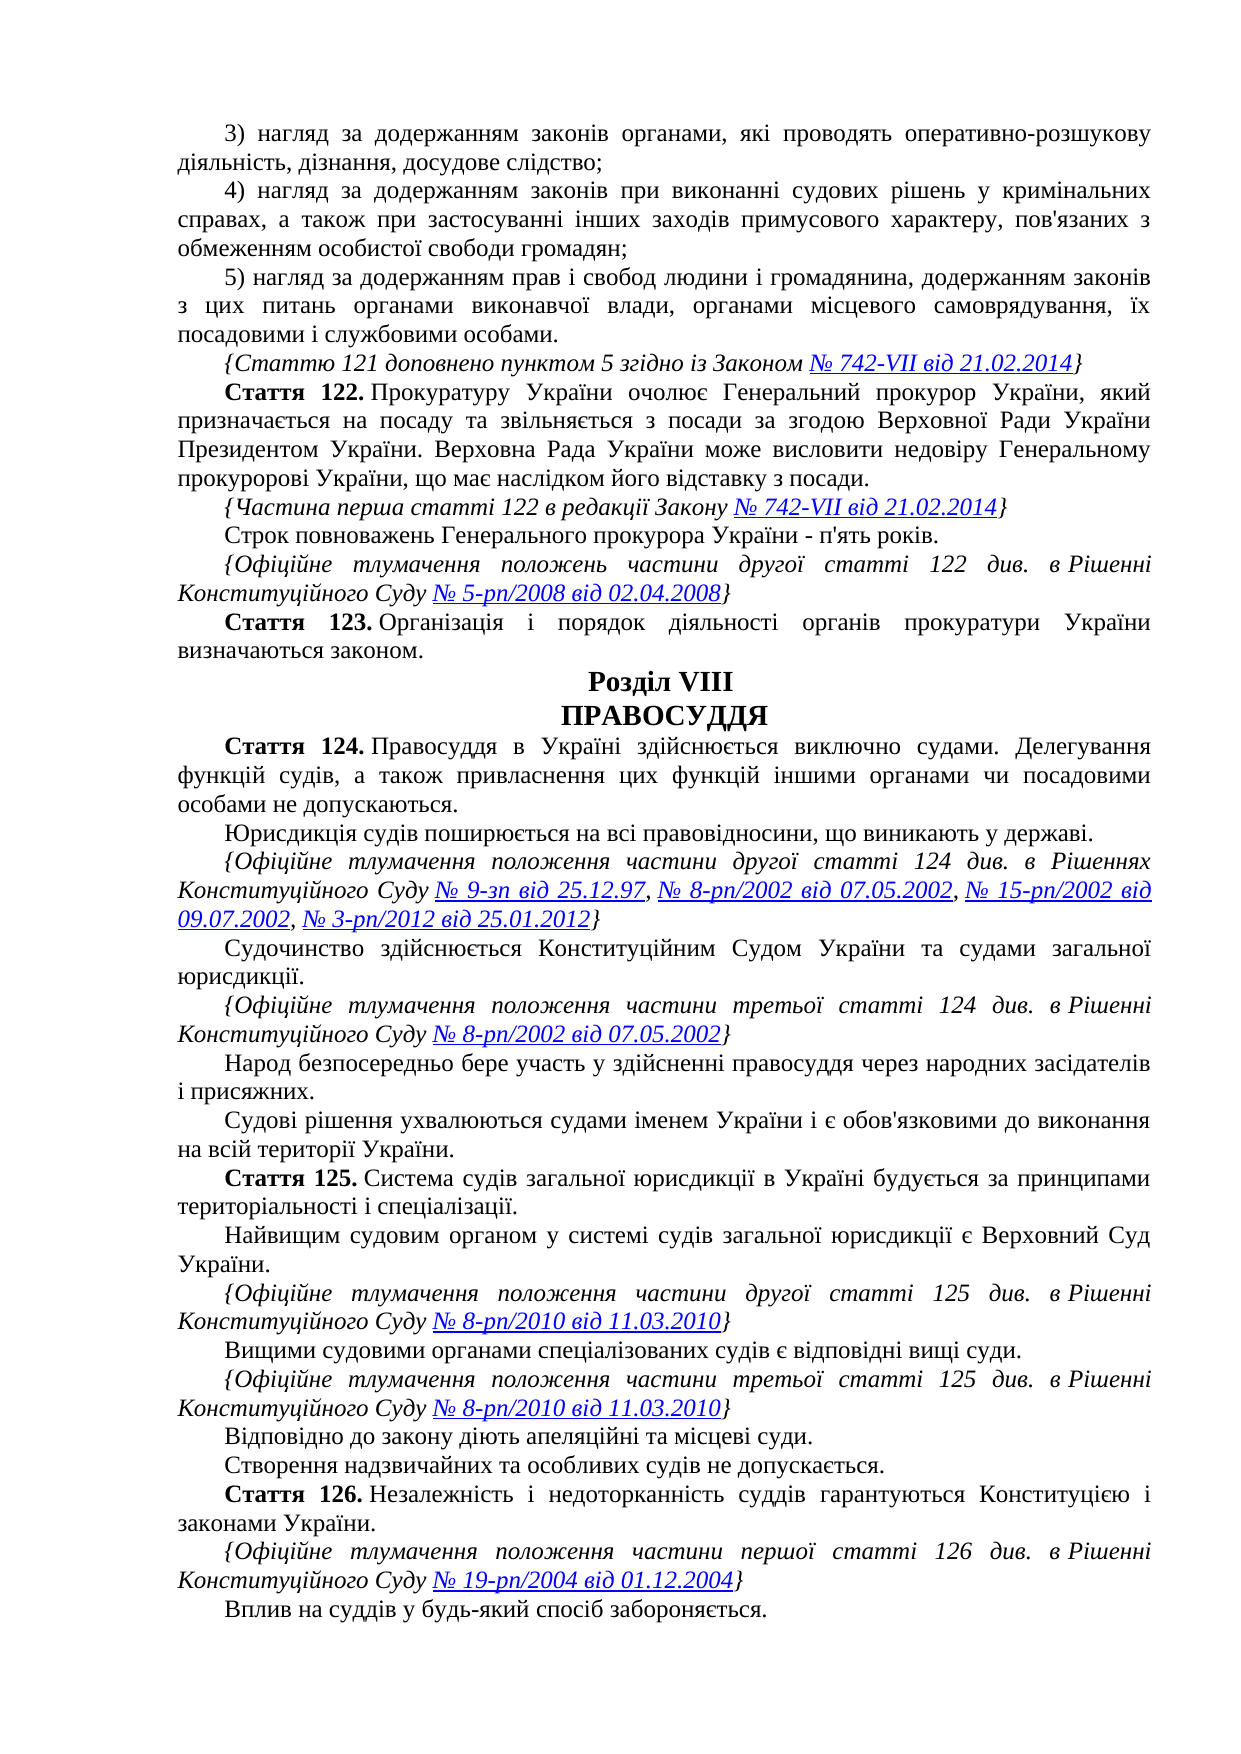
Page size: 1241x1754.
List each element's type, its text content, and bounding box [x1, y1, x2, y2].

text {Офіційне тлумачення положення частини другої статті 124 див. в Рішеннях Конституційного Суду № 9-зп від 25.12.97, № 8-рп/2002 від 07.05.2002, № 15-рп/2002 від 09.07.2002, № 3-рп/2012 від 25.01.2012} [177, 846, 1152, 933]
text {Офіційне тлумачення положення частини третьої статті 125 див. в Рішенні Конституційного Суду № 8-рп/2010 від 11.03.2010} [177, 1364, 1152, 1421]
text Вищими судовими органами спеціалізованих судів є відповідні вищі суди. [177, 1335, 1152, 1364]
text {Офіційне тлумачення положення частини другої статті 125 див. в Рішенні Конституційного Суду № 8-рп/2010 від 11.03.2010} [177, 1278, 1152, 1335]
text 5) нагляд за додержанням прав і свобод людини і громадянина, додержанням законів з цих питань органами виконавчої влади, органами місцевого самоврядування, їх посадовими і службовими особами. [177, 262, 1152, 348]
text Стаття 124. Правосуддя в Україні здійснюється виключно судами. Делегування функцій судів, а також привласнення цих функцій іншими органами чи посадовими особами не допускаються. [177, 731, 1152, 818]
text Розділ VIII ПРАВОСУДДЯ [224, 664, 1105, 731]
text Відповідно до закону діють апеляційні та місцеві суди. [177, 1421, 1152, 1450]
text 4) нагляд за додержанням законів при виконанні судових рішень у кримінальних справах, а також при застосуванні інших заходів примусового характеру, пов'язаних з обмеженням особистої свободи громадян; [177, 176, 1152, 262]
text Стаття 125. Система судів загальної юрисдикції в Україні будується за принципами територіальності і спеціалізації. [177, 1163, 1152, 1220]
text Стаття 126. Незалежність і недоторканність суддів гарантуються Конституцією і законами України. [177, 1479, 1152, 1536]
text {Офіційне тлумачення положення частини третьої статті 124 див. в Рішенні Конституційного Суду № 8-рп/2002 від 07.05.2002} [177, 990, 1152, 1048]
text Вплив на суддів у будь-який спосіб забороняється. [177, 1594, 1152, 1623]
text Народ безпосередньо бере участь у здійсненні правосуддя через народних засідателів і присяжних. [177, 1048, 1152, 1105]
text 3) нагляд за додержанням законів органами, які проводять оперативно-розшукову діяльність, дізнання, досудове слідство; [177, 118, 1152, 176]
text Строк повноважень Генерального прокурора України - п'ять років. [177, 521, 1152, 549]
text Судові рішення ухвалюються судами іменем України і є обов'язковими до виконання на всій території України. [177, 1105, 1152, 1163]
text {Частина перша статті 122 в редакції Закону № 742-VII від 21.02.2014} [177, 492, 1152, 521]
text Стаття 123. Організація і порядок діяльності органів прокуратури України визначаються законом. [177, 607, 1152, 664]
text Найвищим судовим органом у системі судів загальної юрисдикції є Верховний Суд України. [177, 1220, 1152, 1278]
text {Статтю 121 доповнено пунктом 5 згідно із Законом № 742-VII від 21.02.2014} [177, 348, 1152, 377]
text {Офіційне тлумачення положення частини першої статті 126 див. в Рішенні Конституційного Суду № 19-рп/2004 від 01.12.2004} [177, 1536, 1152, 1594]
text Створення надзвичайних та особливих судів не допускається. [177, 1450, 1152, 1479]
text Судочинство здійснюється Конституційним Судом України та судами загальної юрисдикції. [177, 933, 1152, 990]
text Юрисдикція судів поширюється на всі правовідносини, що виникають у державі. [177, 818, 1152, 846]
text Стаття 122. Прокуратуру України очолює Генеральний прокурор України, який призначається на посаду та звільняється з посади за згодою Верховної Ради України Президентом України. Верховна Рада України може висловити недовіру Генеральному прокуророві України, що має наслідком його відставку з посади. [177, 377, 1152, 492]
text {Офіційне тлумачення положень частини другої статті 122 див. в Рішенні Конституційного Суду № 5-рп/2008 від 02.04.2008} [177, 549, 1152, 607]
